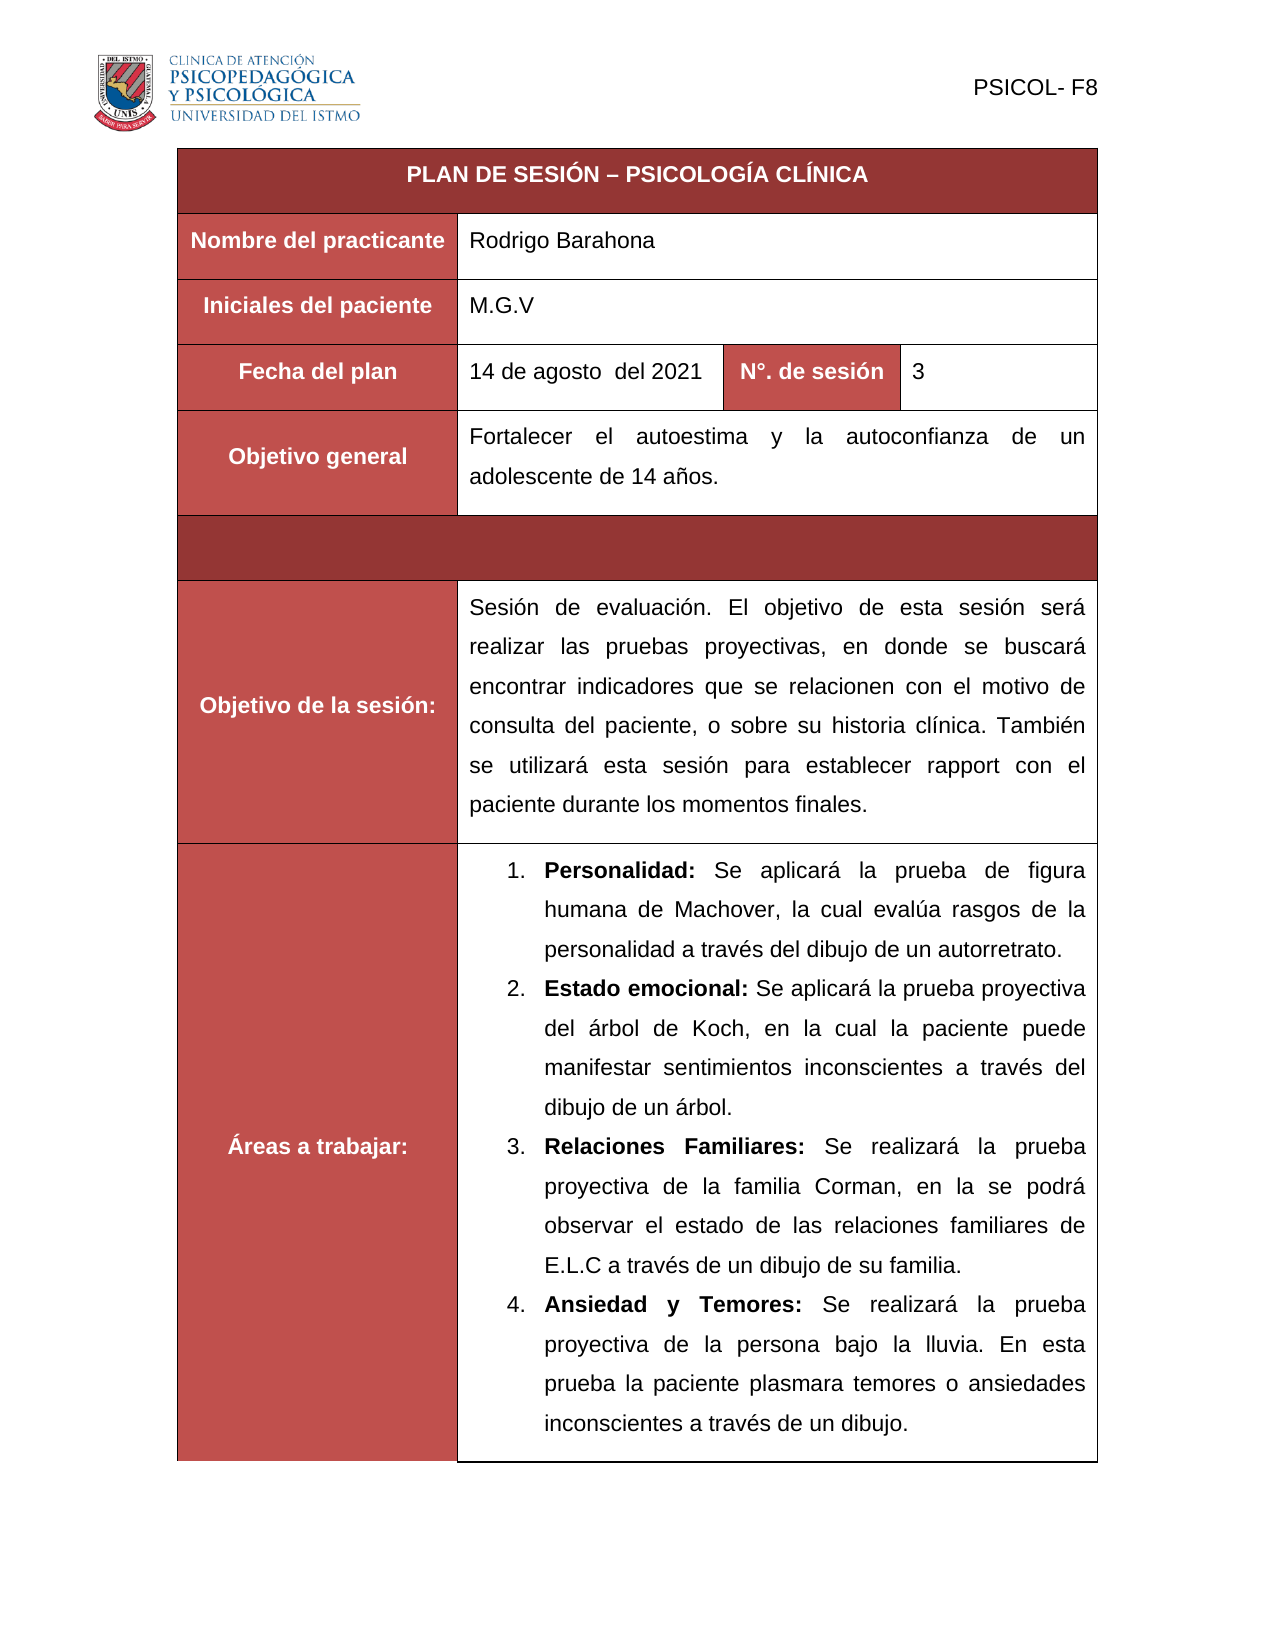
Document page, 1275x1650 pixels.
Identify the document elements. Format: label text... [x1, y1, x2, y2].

table_cell Áreas a trabajar: [178, 844, 457, 1461]
picture [42, 25, 422, 166]
table_cell Objetivo general [178, 411, 457, 515]
table_cell Iniciales del paciente [178, 280, 457, 344]
table_cell Fecha del plan [178, 345, 457, 410]
table_cell M.G.V [458, 280, 1097, 344]
table_cell 3 [901, 345, 1097, 410]
table_cell Objetivo de la sesión: [178, 581, 457, 843]
table_cell Rodrigo Barahona [458, 214, 1097, 279]
table_cell N°. de sesión [724, 345, 900, 410]
table_cell Nombre del practicante [178, 214, 457, 279]
table_cell 14 de agosto del 2021 [458, 345, 723, 410]
table_cell [178, 516, 1097, 580]
table_cell Personalidad: Se aplicará la prueba de figura humana de Machover, la cual evalúa rasgos de la personalidad a través del dibujo de un autorretrato. Estado emocional: Se aplicará la prueba proyectiva del árbol de Koch, en la cual la paciente puede manifestar sentimientos inconscientes a través del dibujo de un árbol. Relaciones Familiares: Se realizará la prueba proyectiva de la familia Corman, en la se podrá observar el estado de las relaciones familiares de E.L.C a través de un dibujo de su familia. Ansiedad y Temores: Se realizará la prueba proyectiva de la persona bajo la lluvia. En esta prueba la paciente plasmara temores o ansiedades inconscientes a través de un dibujo. [458, 844, 1097, 1461]
table_cell Sesión de evaluación. El objetivo de esta sesión será realizar las pruebas proyectivas, en donde se buscará encontrar indicadores que se relacionen con el motivo de consulta del paciente, o sobre su historia clínica. También se utilizará esta sesión para establecer rapport con el paciente durante los momentos finales. [458, 581, 1097, 843]
table_cell Fortalecer el autoestima y la autoconfianza de un adolescente de 14 años. [458, 411, 1097, 515]
table_header PLAN DE SESIÓN – PSICOLOGÍA CLÍNICA [178, 149, 1097, 213]
